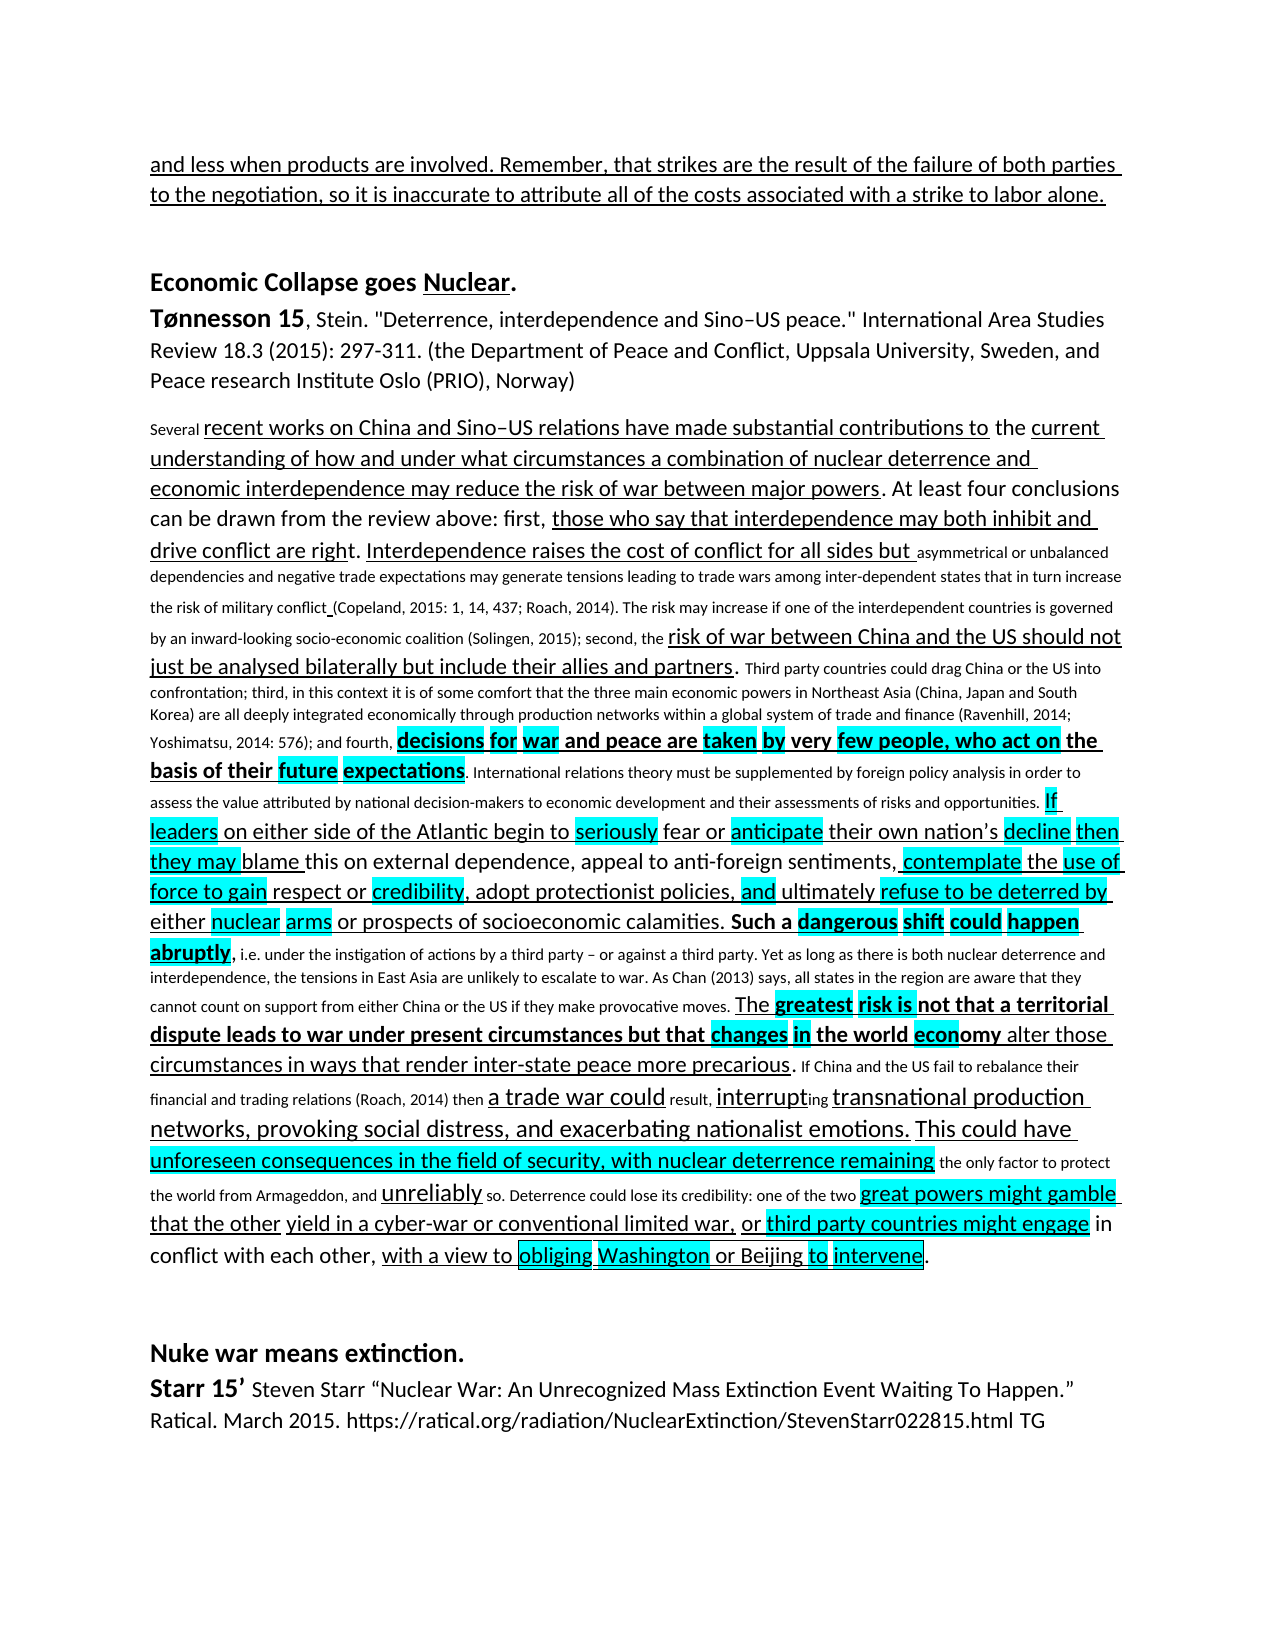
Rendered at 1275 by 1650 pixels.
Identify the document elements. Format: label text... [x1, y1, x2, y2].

subtitle Economic Collapse goes Nuclear. [150, 266, 1125, 299]
subtitle Nuke war means extinction. [150, 1336, 1125, 1369]
text Several recent works on China and Sino–US relations have made substantial contributions to the current understanding of how and under what circumstances a combination of nuclear deterrence and economic interdependence may reduce the risk of war between major powers. At least four conclusions can be drawn from the review above: first, those who say that interdependence may both inhibit and drive conflict are right. Interdependence raises the cost of conflict for all sides but asymmetrical or unbalanced dependencies and negative trade expectations may generate tensions leading to trade wars among inter-dependent states that in turn increase the risk of military conflict (Copeland, 2015: 1, 14, 437; Roach, 2014). The risk may increase if one of the interdependent countries is governed by an inward-looking socio-economic coalition (Solingen, 2015); second, the risk of war between China and the US should not just be analysed bilaterally but include their allies and partners. Third party countries could drag China or the US into confrontation; third, in this context it is of some comfort that the three main economic powers in Northeast Asia (China, Japan and South Korea) are all deeply integrated economically through production networks within a global system of trade and finance (Ravenhill, 2014; Yoshimatsu, 2014: 576); and fourth, decisions for war and peace are taken by very few people, who act on the basis of their future expectations. International relations theory must be supplemented by foreign policy analysis in order to assess the value attributed by national decision-makers to economic development and their assessments of risks and opportunities. If leaders on either side of the Atlantic begin to seriously fear or anticipate their own nation’s decline then they may blame this on external dependence, appeal to anti-foreign sentiments, contemplate the use of force to gain respect or credibility, adopt protectionist policies, and ultimately refuse to be deterred by either nuclear arms or prospects of socioeconomic calamities. Such a dangerous shift could happen abruptly, i.e. under the instigation of actions by a third party – or against a third party. Yet as long as there is both nuclear deterrence and interdependence, the tensions in East Asia are unlikely to escalate to war. As Chan (2013) says, all states in the region are aware that they cannot count on support from either China or the US if they make provocative moves. The greatest risk is not that a territorial dispute leads to war under present circumstances but that changes in the world economy alter those circumstances in ways that render inter-state peace more precarious. If China and the US fail to rebalance their financial and trading relations (Roach, 2014) then a trade war could result, interrupting transnational production networks, provoking social distress, and exacerbating nationalist emotions. This could have unforeseen consequences in the field of security, with nuclear deterrence remaining the only factor to protect the world from Armageddon, and unreliably so. Deterrence could lose its credibility: one of the two great powers might gamble that the other yield in a cyber-war or conventional limited war, or third party countries might engage in conflict with each other, with a view to obliging Washington or Beijing to intervene. [150, 413, 1125, 1270]
text Starr 15’ Steven Starr “Nuclear War: An Unrecognized Mass Extinction Event Waiting To Happen.” Ratical. March 2015. https://ratical.org/radiation/NuclearExtinction/StevenStarr022815.html TG [150, 1371, 1125, 1435]
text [150, 150, 1125, 208]
text Tønnesson 15, Stein. "Deterrence, interdependence and Sino–US peace." International Area Studies Review 18.3 (2015): 297-311. (the Department of Peace and Conflict, Uppsala University, Sweden, and Peace research Institute Oslo (PRIO), Norway) [150, 301, 1125, 395]
